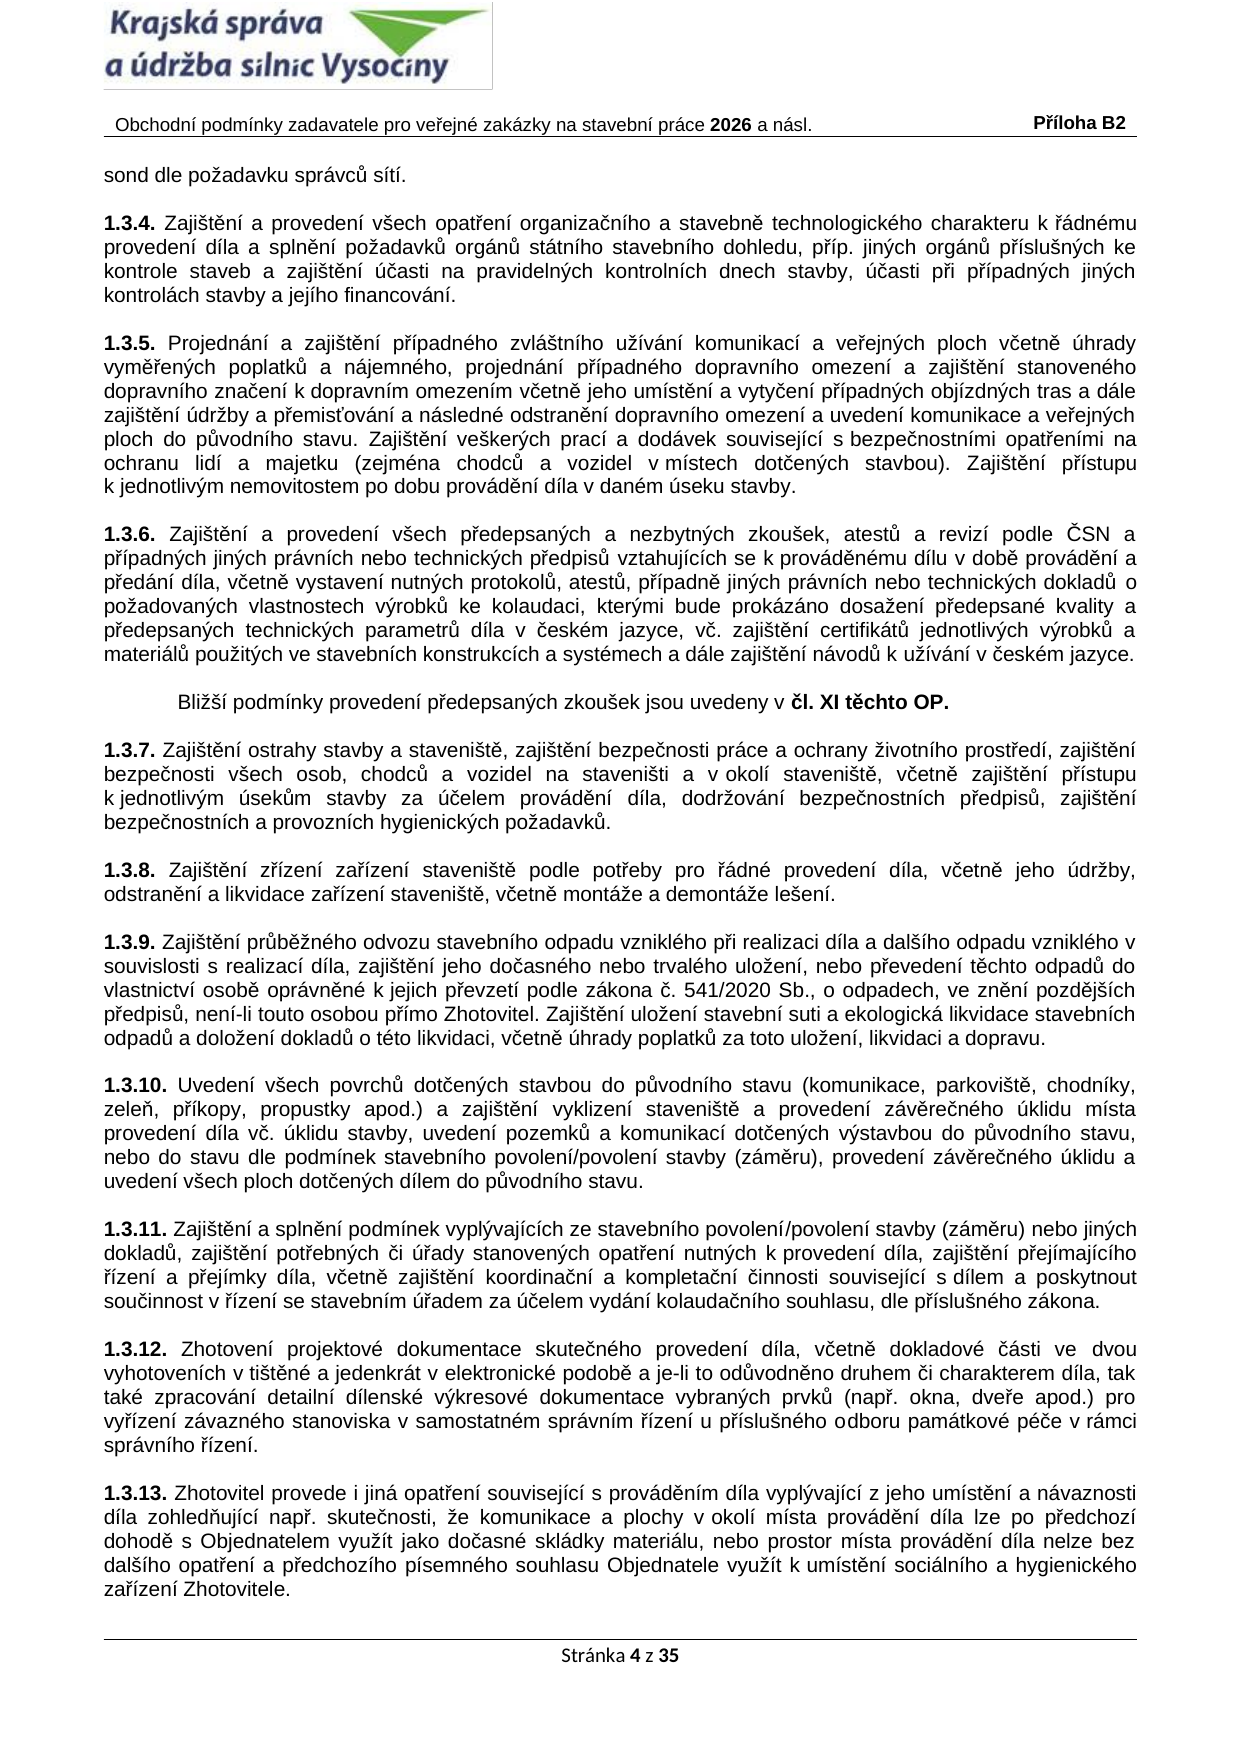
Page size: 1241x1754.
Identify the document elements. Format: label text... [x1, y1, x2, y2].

text 1.3.9. Zajištění průběžného odvozu stavebního odpadu vzniklého při realizaci díla a dalšího odpadu vzniklého v souvislosti s realizací díla, zajištění jeho dočasného nebo trvalého uložení, nebo převedení těchto odpadů do vlastnictví osobě oprávněné k jejich převzetí podle zákona č. 541/2020 Sb., o odpadech, ve znění pozdějších předpisů, není-li touto osobou přímo Zhotovitel. Zajištění uložení stavební suti a ekologická likvidace stavebních odpadů a doložení dokladů o této likvidaci, včetně úhrady poplatků za toto uložení, likvidaci a dopravu. [103, 929, 1137, 1049]
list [103, 163, 1137, 187]
picture [103, 2, 494, 91]
text 1.3.12. Zhotovení projektové dokumentace skutečného provedení díla, včetně dokladové části ve dvou vyhotoveních v tištěné a jedenkrát v elektronické podobě a je-li to odůvodněno druhem či charakterem díla, tak také zpracování detailní dílenské výkresové dokumentace vybraných prvků (např. okna, dveře apod.) pro vyřízení závazného stanoviska v samostatném správním řízení u příslušného odboru památkové péče v rámci správního řízení. [103, 1337, 1137, 1457]
list 1.3.6. Zajištění a provedení všech předepsaných a nezbytných zkoušek, atestů a revizí podle ČSN a případných jiných právních nebo technických předpisů vztahujících se k prováděnému dílu v době provádění a předání díla, včetně vystavení nutných protokolů, atestů, případně jiných právních nebo technických dokladů o požadovaných vlastnostech výrobků ke kolaudaci, kterými bude prokázáno dosažení předepsané kvality a předepsaných technických parametrů díla v českém jazyce, vč. zajištění certifikátů jednotlivých výrobků a materiálů použitých ve stavebních konstrukcích a systémech a dále zajištění návodů k užívání v českém jazyce. [103, 522, 1137, 666]
list 1.3.11. Zajištění a splnění podmínek vyplývajících ze stavebního povolení/povolení stavby (záměru) nebo jiných dokladů, zajištění potřebných či úřady stanovených opatření nutných k provedení díla, zajištění přejímajícího řízení a přejímky díla, včetně zajištění koordinační a kompletační činnosti související s dílem a poskytnout součinnost v řízení se stavebním úřadem za účelem vydání kolaudačního souhlasu, dle příslušného zákona. [103, 1217, 1137, 1313]
text 1.3.13. Zhotovitel provede i jiná opatření související s prováděním díla vyplývající z jeho umístění a návaznosti díla zohledňující např. skutečnosti, že komunikace a plochy v okolí místa provádění díla lze po předchozí dohodě s Objednatelem využít jako dočasné skládky materiálu, nebo prostor místa provádění díla nelze bez dalšího opatření a předchozího písemného souhlasu Objednatele využít k umístění sociálního a hygienického zařízení Zhotovitele. [103, 1481, 1137, 1600]
list 1.3.8. Zajištění zřízení zařízení staveniště podle potřeby pro řádné provedení díla, včetně jeho údržby, odstranění a likvidace zařízení staveniště, včetně montáže a demontáže lešení. [103, 858, 1137, 906]
text 1.3.7. Zajištění ostrahy stavby a staveniště, zajištění bezpečnosti práce a ochrany životního prostředí, zajištění bezpečnosti všech osob, chodců a vozidel na staveništi a v okolí staveniště, včetně zajištění přístupu k jednotlivým úsekům stavby za účelem provádění díla, dodržování bezpečnostních předpisů, zajištění bezpečnostních a provozních hygienických požadavků. [103, 738, 1137, 834]
list 1.3.10. Uvedení všech povrchů dotčených stavbou do původního stavu (komunikace, parkoviště, chodníky, zeleň, příkopy, propustky apod.) a zajištění vyklizení staveniště a provedení závěrečného úklidu místa provedení díla vč. úklidu stavby, uvedení pozemků a komunikací dotčených výstavbou do původního stavu, nebo do stavu dle podmínek stavebního povolení/povolení stavby (záměru), provedení závěrečného úklidu a uvedení všech ploch dotčených dílem do původního stavu. [103, 1073, 1137, 1193]
list 1.3.5. Projednání a zajištění případného zvláštního užívání komunikací a veřejných ploch včetně úhrady vyměřených poplatků a nájemného, projednání případného dopravního omezení a zajištění stanoveného dopravního značení k dopravním omezením včetně jeho umístění a vytyčení případných objízdných tras a dále zajištění údržby a přemisťování a následné odstranění dopravního omezení a uvedení komunikace a veřejných ploch do původního stavu. Zajištění veškerých prací a dodávek související s bezpečnostními opatřeními na ochranu lidí a majetku (zejména chodců a vozidel v místech dotčených stavbou). Zajištění přístupu k jednotlivým nemovitostem po dobu provádění díla v daném úseku stavby. [103, 331, 1137, 498]
list 1.3.4. Zajištění a provedení všech opatření organizačního a stavebně technologického charakteru k řádnému provedení díla a splnění požadavků orgánů státního stavebního dohledu, příp. jiných orgánů příslušných ke kontrole staveb a zajištění účasti na pravidelných kontrolních dnech stavby, účasti při případných jiných kontrolách stavby a jejího financování. [103, 211, 1137, 307]
list Bližší podmínky provedení předepsaných zkoušek jsou uvedeny v čl. XI těchto OP. [103, 690, 1137, 714]
